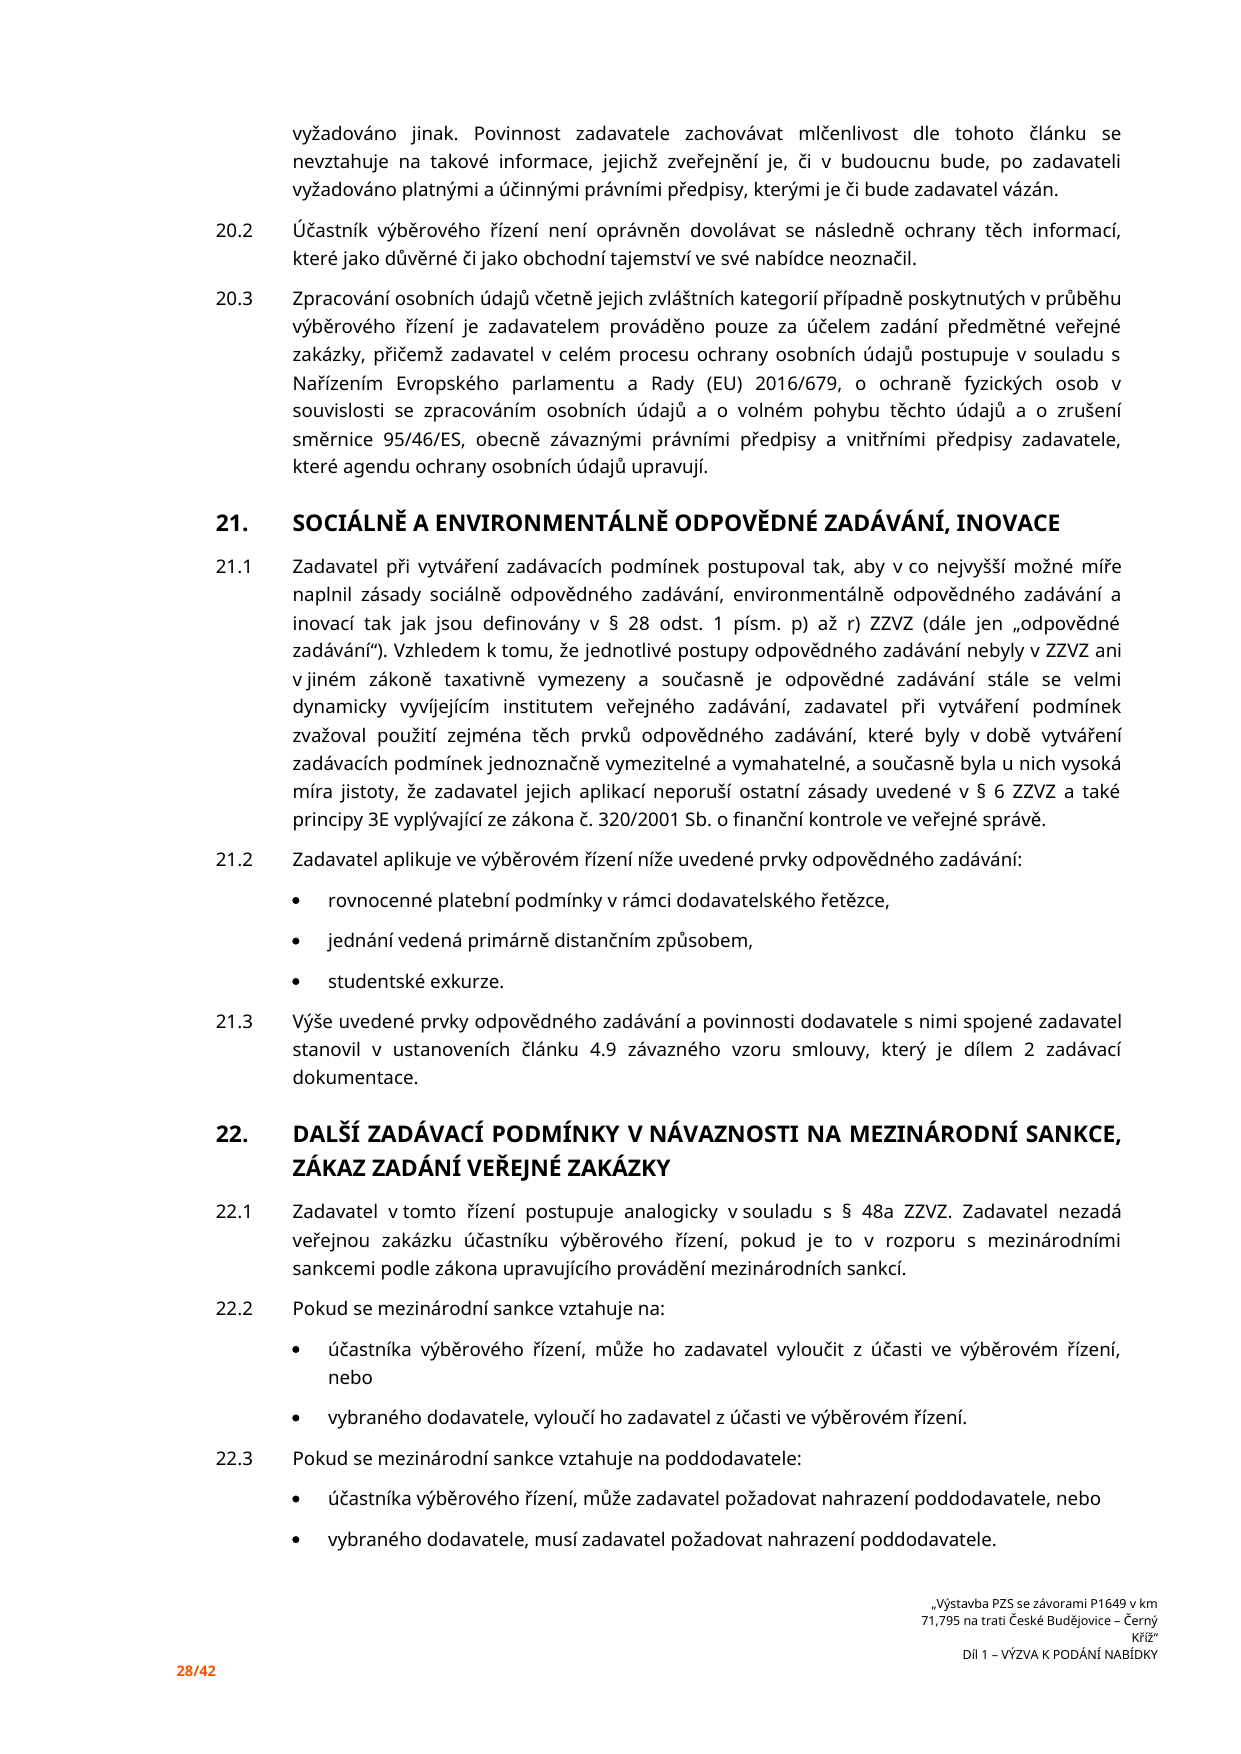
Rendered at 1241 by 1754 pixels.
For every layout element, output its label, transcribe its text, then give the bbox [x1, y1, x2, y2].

text Pokud se mezinárodní sankce vztahuje na: [216, 1295, 1122, 1321]
text rovnocenné platební podmínky v rámci dodavatelského řetězce, [292, 887, 1122, 912]
text studentské exkurze. [292, 968, 1122, 993]
text vybraného dodavatele, musí zadavatel požadovat nahrazení poddodavatele. [292, 1526, 1122, 1552]
text Pokud se mezinárodní sankce vztahuje na poddodavatele: [216, 1445, 1122, 1471]
text Zadavatel aplikuje ve výběrovém řízení níže uvedené prvky odpovědného zadávání: [216, 846, 1122, 872]
text Účastník výběrového řízení není oprávněn dovolávat se následně ochrany těch informací, které jako důvěrné či jako obchodní tajemství ve své nabídce neoznačil. [216, 217, 1122, 271]
text Zpracování osobních údajů včetně jejich zvláštních kategorií případně poskytnutých v průběhu výběrového řízení je zadavatelem prováděno pouze za účelem zadání předmětné veřejné zakázky, přičemž zadavatel v celém procesu ochrany osobních údajů postupuje v souladu s Nařízením Evropského parlamentu a Rady (EU) 2016/679, o ochraně fyzických osob v souvislosti se zpracováním osobních údajů a o volném pohybu těchto údajů a o zrušení směrnice 95/46/ES, obecně závaznými právními předpisy a vnitřními předpisy zadavatele, které agendu ochrany osobních údajů upravují. [216, 286, 1122, 479]
text Další zadávací podmínky v návaznosti na MEZINÁRODNÍ sankce, zákaz zadání veřejné zakázky [216, 1118, 1122, 1183]
text účastníka výběrového řízení, může zadavatel požadovat nahrazení poddodavatele, nebo [292, 1486, 1122, 1511]
text účastníka výběrového řízení, může ho zadavatel vyloučit z účasti ve výběrovém řízení, nebo [292, 1336, 1122, 1389]
text Výše uvedené prvky odpovědného zadávání a povinnosti dodavatele s nimi spojené zadavatel stanovil v ustanoveních článku 4.9 závazného vzoru smlouvy, který je dílem 2 zadávací dokumentace. [216, 1008, 1122, 1090]
text vybraného dodavatele, vyloučí ho zadavatel z účasti ve výběrovém řízení. [292, 1404, 1122, 1430]
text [216, 121, 1122, 202]
text SOCIÁLNĚ A ENVIRONMENTÁLNĚ ODPOVĚDNÉ ZADÁVÁNÍ, INOVACE [216, 507, 1122, 538]
text jednání vedená primárně distančním způsobem, [292, 927, 1122, 953]
text Zadavatel při vytváření zadávacích podmínek postupoval tak, aby v co nejvyšší možné míře naplnil zásady sociálně odpovědného zadávání, environmentálně odpovědného zadávání a inovací tak jak jsou definovány v § 28 odst. 1 písm. p) až r) ZZVZ (dále jen „odpovědné zadávání“). Vzhledem k tomu, že jednotlivé postupy odpovědného zadávání nebyly v ZZVZ ani v jiném zákoně taxativně vymezeny a současně je odpovědné zadávání stále se velmi dynamicky vyvíjejícím institutem veřejného zadávání, zadavatel při vytváření podmínek zvažoval použití zejména těch prvků odpovědného zadávání, které byly v době vytváření zadávacích podmínek jednoznačně vymezitelné a vymahatelné, a současně byla u nich vysoká míra jistoty, že zadavatel jejich aplikací neporuší ostatní zásady uvedené v § 6 ZZVZ a také principy 3E vyplývající ze zákona č. 320/2001 Sb. o finanční kontrole ve veřejné správě. [216, 554, 1122, 831]
text Zadavatel v tomto řízení postupuje analogicky v souladu s § 48a ZZVZ. Zadavatel nezadá veřejnou zakázku účastníku výběrového řízení, pokud je to v rozporu s mezinárodními sankcemi podle zákona upravujícího provádění mezinárodních sankcí. [216, 1199, 1122, 1280]
